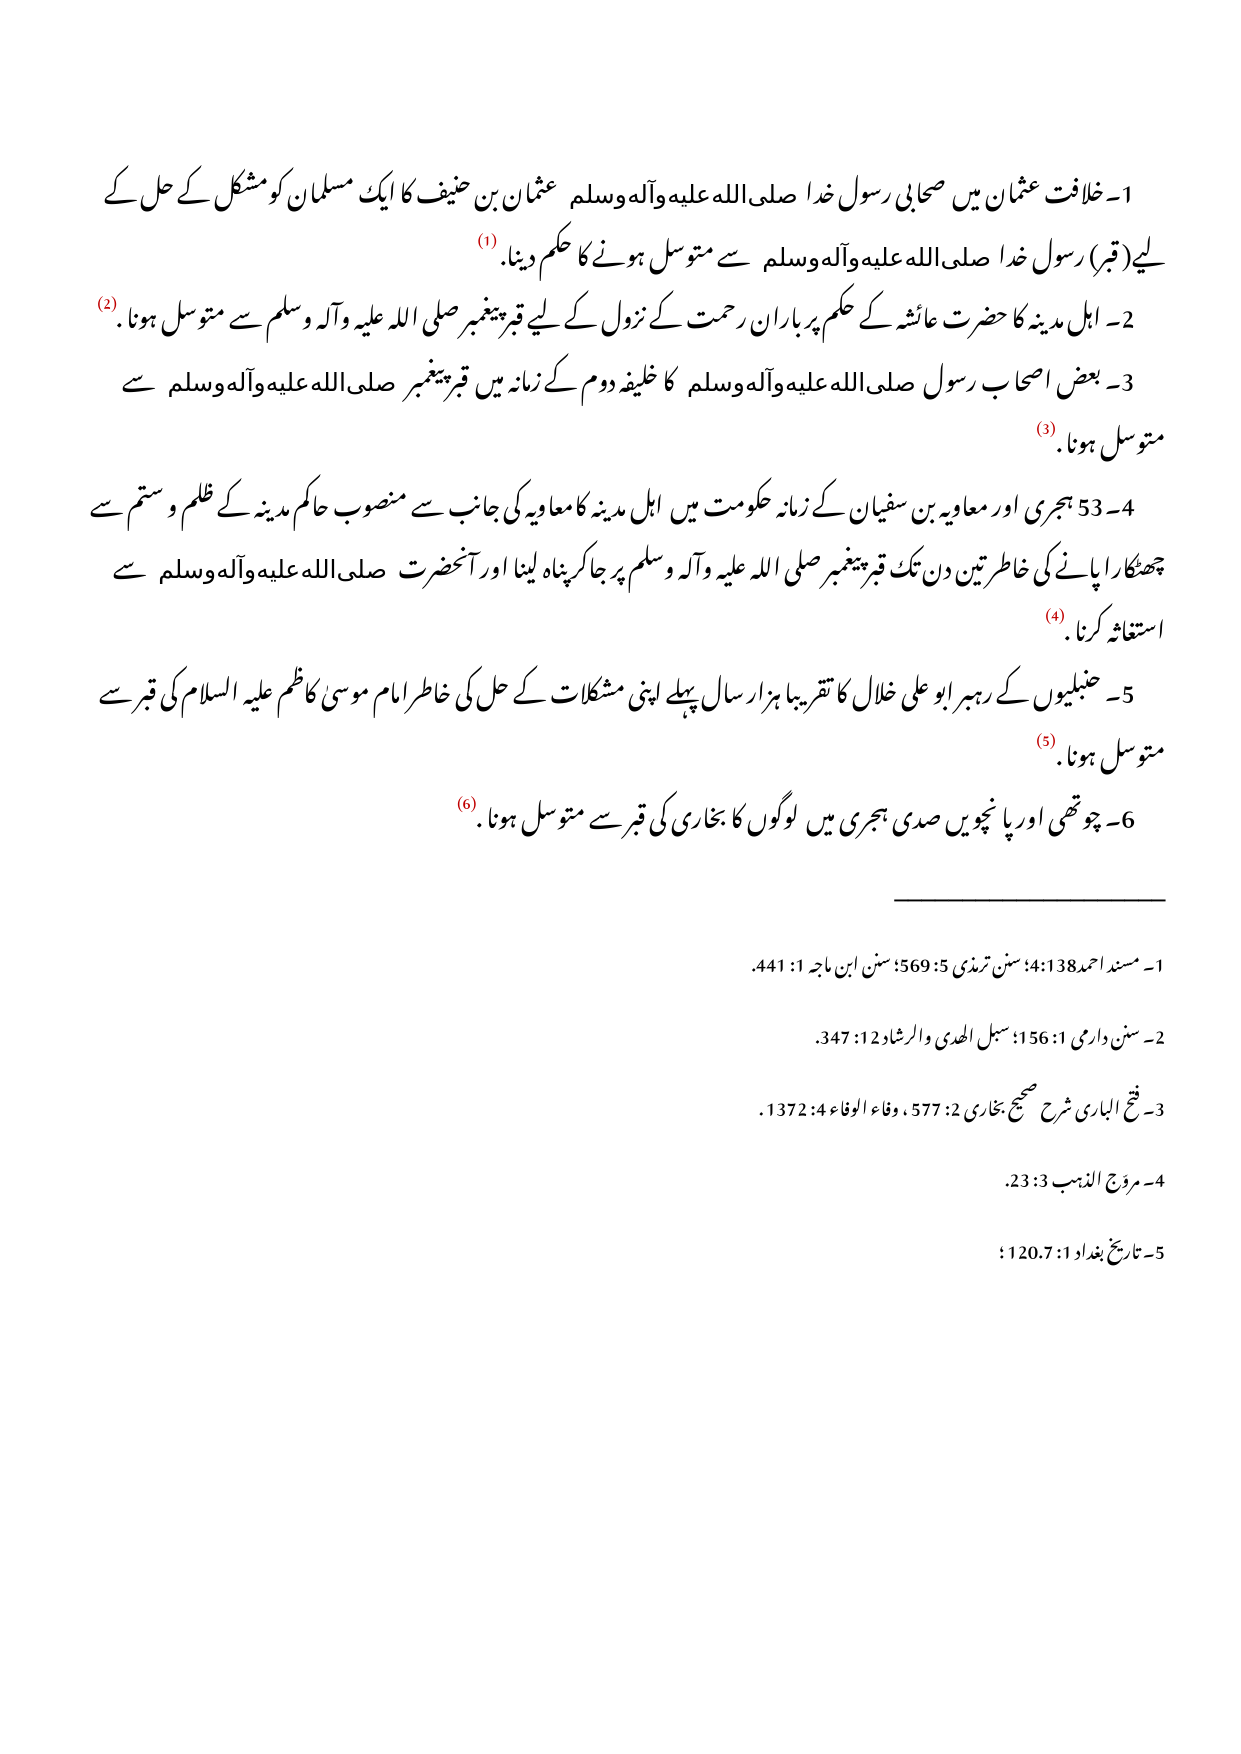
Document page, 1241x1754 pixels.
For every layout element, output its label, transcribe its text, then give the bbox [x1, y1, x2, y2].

text 2۔ سنن دارمی 1: 156؛ سبل الھدی والرشاد 12: 347. [75, 1008, 1165, 1055]
text 3۔ بعض اصحا ب رسول صلى‌الله‌عليه‌وآله‌وسلم کا خلیفہ دوم کے زمانہ میں قبر پیغمبر صلى‌الله‌عليه‌وآله‌وسلم سے متوسل ہونا .(3) [75, 344, 1165, 469]
text ____________________ [75, 844, 1165, 911]
text 6۔ چوتھی اور پا نچویں صدی ہجری میں لوگوں کا بخاری کی قبر سے متوسل ہونا .(6) [75, 781, 1165, 844]
text 2۔ اہل مدینہ کا حضرت عائشہ کے حکم پر باران رحمت کے نزول کے لیے قبر پیغمبر صلی اللہ علیہ وآلہ وسلم سے متوسل ہونا .(2) [75, 281, 1165, 344]
text 4۔53 ہجری اور معاویہ بن سفیان کے زمانہ حکومت میں اہل مدینہ کامعاویہ کی جانب سے منصوب حاکم مدینہ کے ظلم و ستم سے چھٹکارا پانے کی خاطر تین دن تک قبر پیغمبر صلی اللہ علیہ وآلہ وسلم پر جاکر پناہ لینا اور آنحضرت صلى‌الله‌عليه‌وآله‌وسلم سے استغاثہ کرنا .(4) [75, 469, 1165, 656]
text 3۔ فتح الباری شرح صحیح بخاری 2: 577 ، وفاء الوفاء 4: 1372 . [75, 1080, 1165, 1127]
text 4۔ مروّج الذہب 3: 23. [75, 1152, 1165, 1199]
text 1۔ مسند احمد4:138؛ سنن ترمذی 5: 569؛ سنن ابن ماجہ 1: 441. [75, 936, 1165, 983]
text 1۔خلافت عثمان میں صحابی رسول خدا صلى‌الله‌عليه‌وآله‌وسلم عثمان بن حنیف کا ایک مسلمان کومشکل کے حل کے لیے( قبر) رسول خدا صلى‌الله‌عليه‌وآله‌وسلم سے متوسل ہونے کا حکم دینا. (1) [75, 156, 1165, 281]
text 5۔ حنبلیوں کے رہبر ابو علی خلال کا تقریبا ہزار سال پہلے اپنی مشکلات کے حل کی خاطرامام موسیٰ کاظم علیہ السلام کی قبر سے متوسل ہونا .(5) [75, 656, 1165, 781]
text 5۔ تاریخ بغداد 1: 120.7 ؛ [75, 1224, 1165, 1271]
